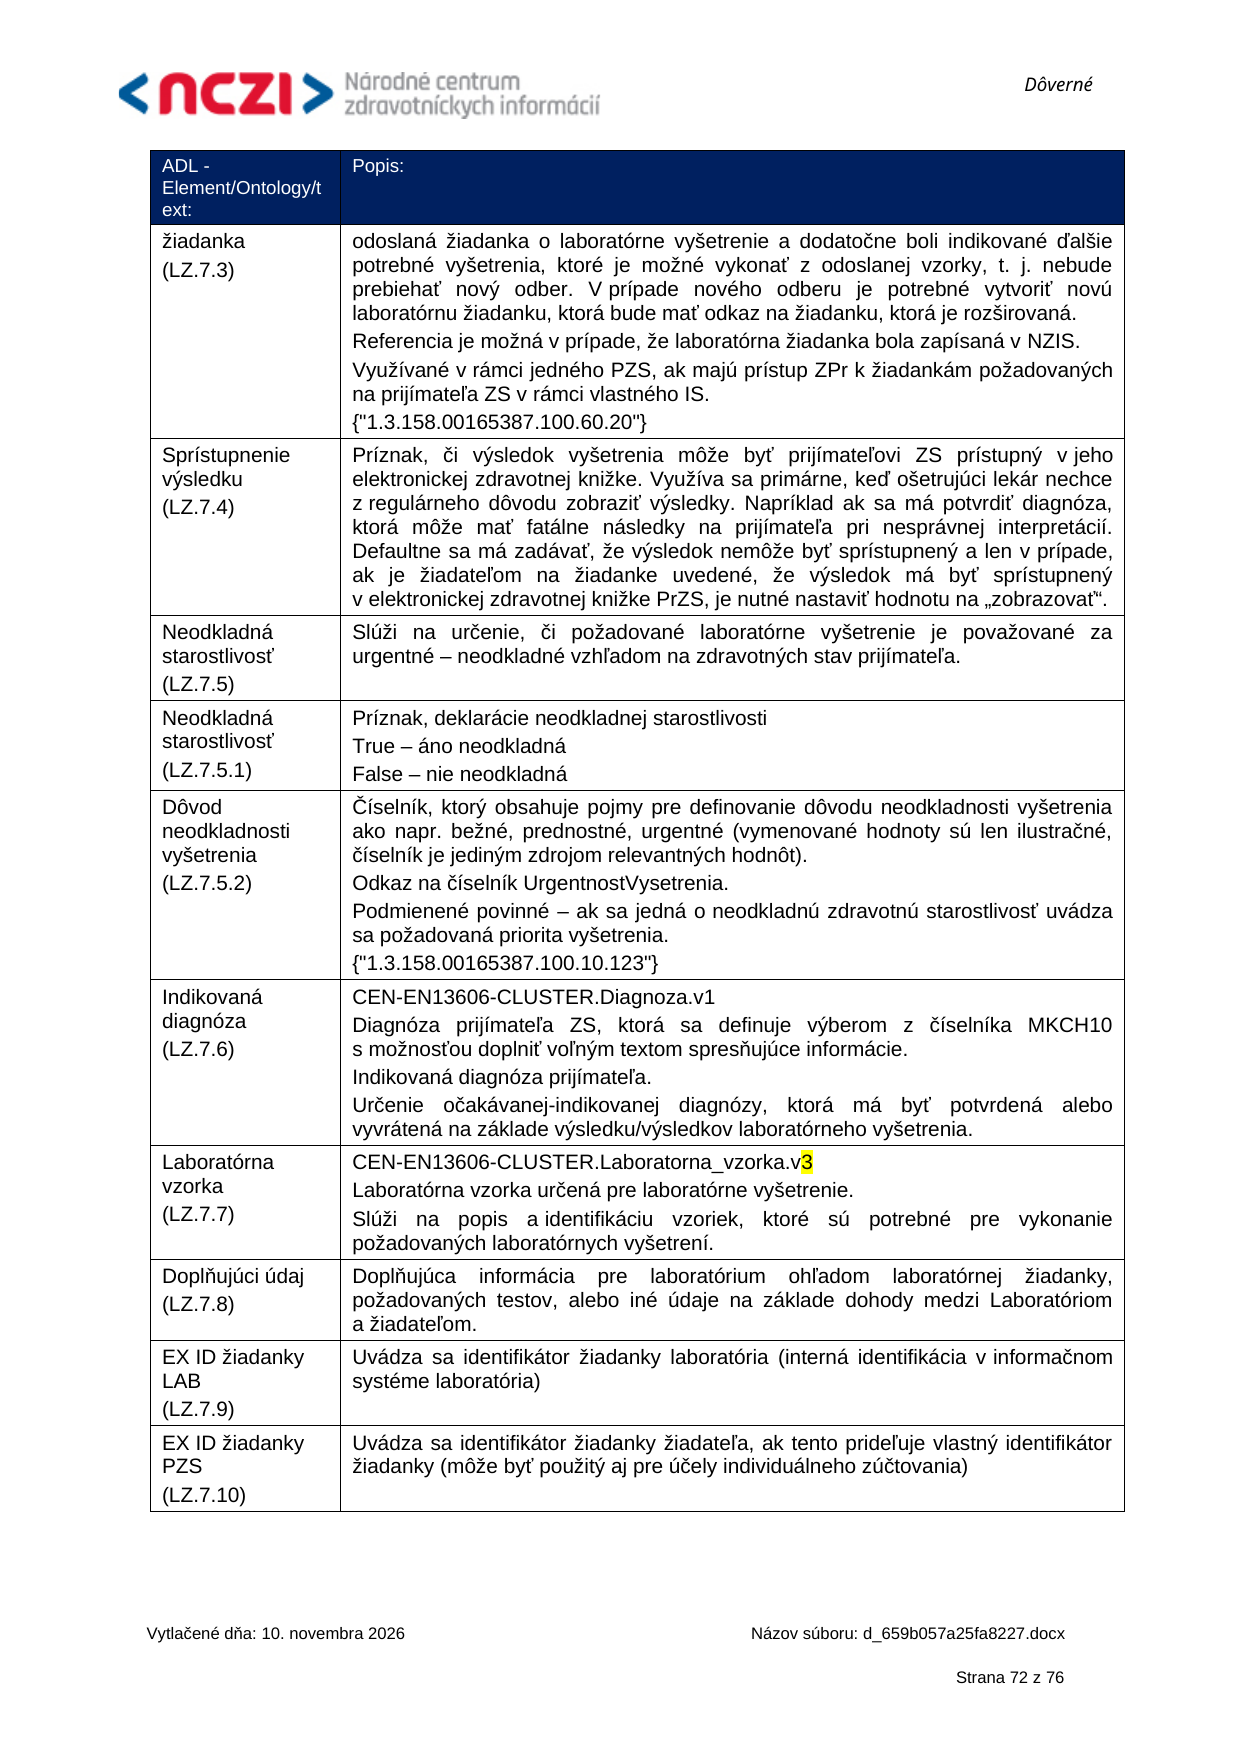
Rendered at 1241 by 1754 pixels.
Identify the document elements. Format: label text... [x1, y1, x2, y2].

table_cell Uvádza sa identifikátor žiadanky žiadateľa, ak tento prideľuje vlastný identifikátor žiadanky (môže byť použitý aj pre účely individuálneho zúčtovania) [341, 1426, 1124, 1511]
table_cell EX ID žiadanky PZS (LZ.7.10) [151, 1426, 340, 1511]
table_cell CEN-EN13606-CLUSTER.Laboratorna_vzorka.v3 Laboratórna vzorka určená pre laboratórne vyšetrenie. Slúži na popis a identifikáciu vzoriek, ktoré sú potrebné pre vykonanie požadovaných laboratórnych vyšetrení. [341, 1146, 1124, 1258]
table_cell EX ID žiadanky LAB (LZ.7.9) [151, 1341, 340, 1425]
table_cell Uvádza sa identifikátor žiadanky laboratória (interná identifikácia v informačnom systéme laboratória) [341, 1341, 1124, 1425]
table_cell Príznak, deklarácie neodkladnej starostlivosti True – áno neodkladná False – nie neodkladná [341, 701, 1124, 790]
table_cell Neodkladná starostlivosť (LZ.7.5) [151, 616, 340, 700]
table_cell Príznak, či výsledok vyšetrenia môže byť prijímateľovi ZS prístupný v jeho elektronickej zdravotnej knižke. Využíva sa primárne, keď ošetrujúci lekár nechce z regulárneho dôvodu zobraziť výsledky. Napríklad ak sa má potvrdiť diagnóza, ktorá môže mať fatálne následky na prijímateľa pri nesprávnej interpretácií. Defaultne sa má zadávať, že výsledok nemôže byť sprístupnený a len v prípade, ak je žiadateľom na žiadanke uvedené, že výsledok má byť sprístupnený v elektronickej zdravotnej knižke PrZS, je nutné nastaviť hodnotu na „zobrazovať“. [341, 439, 1124, 615]
table_cell Dôvod neodkladnosti vyšetrenia (LZ.7.5.2) [151, 791, 340, 979]
table_header ADL - Element/Ontology/text: [151, 151, 340, 224]
table_cell Indikovaná diagnóza (LZ.7.6) [151, 980, 340, 1145]
table_cell Sprístupnenie výsledku (LZ.7.4) [151, 439, 340, 615]
table_cell Referenčná žiadanka (LZ.7.3) [151, 225, 340, 438]
table_header Popis: [341, 151, 1124, 224]
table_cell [341, 225, 1124, 438]
table_cell Doplňujúca informácia pre laboratórium ohľadom laboratórnej žiadanky, požadovaných testov, alebo iné údaje na základe dohody medzi Laboratóriom a žiadateľom. [341, 1260, 1124, 1340]
table_cell Laboratórna vzorka (LZ.7.7) [151, 1146, 340, 1258]
table_cell Doplňujúci údaj (LZ.7.8) [151, 1260, 340, 1340]
table_cell Číselník, ktorý obsahuje pojmy pre definovanie dôvodu neodkladnosti vyšetrenia ako napr. bežné, prednostné, urgentné (vymenované hodnoty sú len ilustračné, číselník je jediným zdrojom relevantných hodnôt). Odkaz na číselník UrgentnostVysetrenia. Podmienené povinné – ak sa jedná o neodkladnú zdravotnú starostlivosť uvádza sa požadovaná priorita vyšetrenia. {"1.3.158.00165387.100.10.123"} [341, 791, 1124, 979]
table_cell CEN-EN13606-CLUSTER.Diagnoza.v1 Diagnóza prijímateľa ZS, ktorá sa definuje výberom z číselníka MKCH10 s možnosťou doplniť voľným textom spresňujúce informácie. Indikovaná diagnóza prijímateľa. Určenie očakávanej-indikovanej diagnózy, ktorá má byť potvrdená alebo vyvrátená na základe výsledku/výsledkov laboratórneho vyšetrenia. [341, 980, 1124, 1145]
table_cell Slúži na určenie, či požadované laboratórne vyšetrenie je považované za urgentné – neodkladné vzhľadom na zdravotných stav prijímateľa. [341, 616, 1124, 700]
table_cell Neodkladná starostlivosť (LZ.7.5.1) [151, 701, 340, 790]
picture [118, 72, 600, 119]
